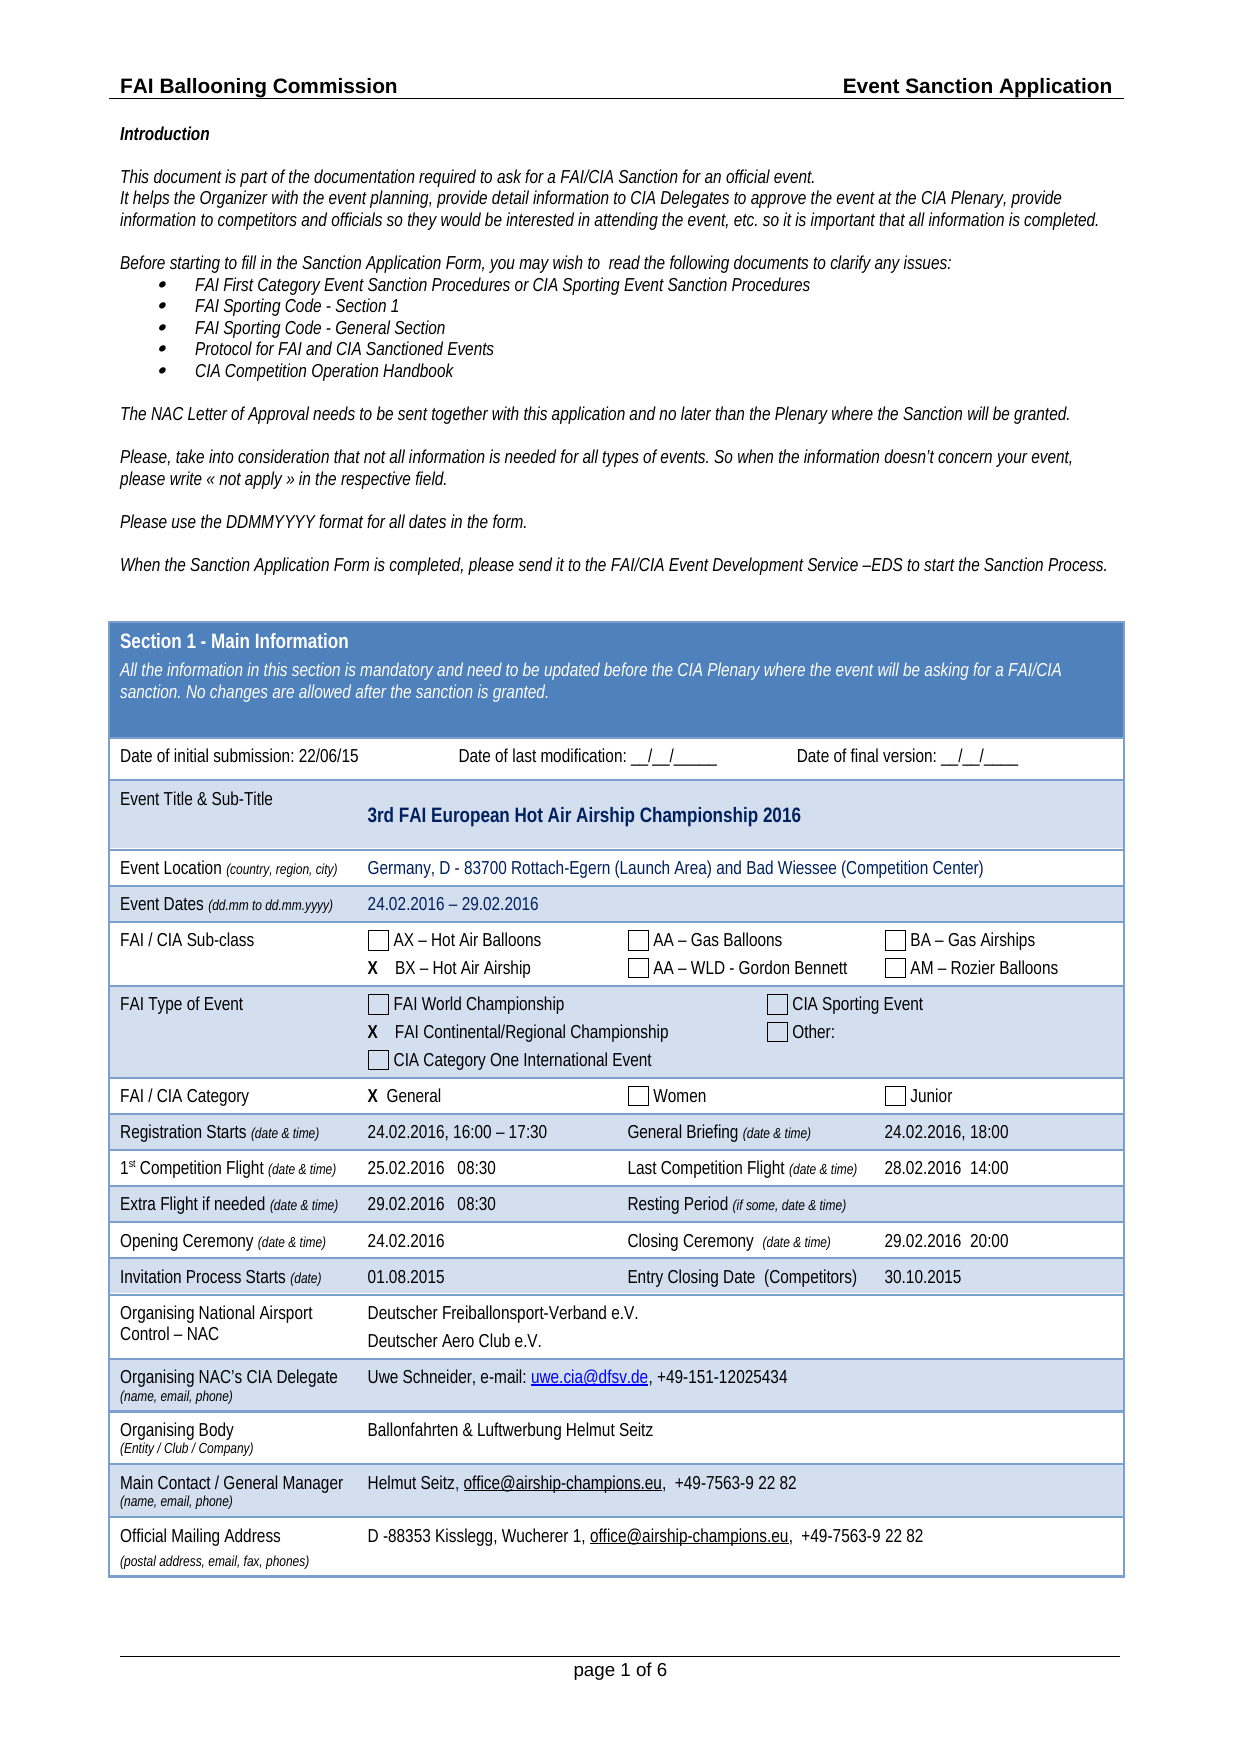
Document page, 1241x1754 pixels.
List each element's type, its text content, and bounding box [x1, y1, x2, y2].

table_cell Organising NAC’s CIA Delegate (name, email, phone) [110, 1360, 356, 1410]
list FAI Sporting Code - General Section [157, 317, 1120, 338]
table_cell 24.02.2016 [356, 1223, 616, 1257]
table_cell Women [616, 1079, 873, 1113]
table_cell Junior [873, 1079, 1123, 1113]
table_cell Event Location (country, region, city) [110, 851, 356, 885]
table_cell 24.02.2016 – 29.02.2016 [356, 887, 1123, 921]
table_cell Resting Period (if some, date & time) [616, 1187, 873, 1221]
table_header Section 1 - Main Information All the information in this section is mandatory and need to be updated before the CIA Plenary where the event will be asking for a FAI/CIA sanction. No changes are allowed after the sanction is granted. [110, 623, 1123, 737]
table_cell Date of initial submission: 22/06/15 [110, 739, 447, 779]
text Please use the DDMMYYYY format for all dates in the form. [120, 511, 1120, 532]
table_cell Closing Ceremony (date & time) [616, 1223, 873, 1257]
table_cell FAI / CIA Category [110, 1079, 356, 1113]
table_cell Event Title & Sub-Title [110, 781, 356, 848]
table_cell Official ing Address (postal address, email, fax, phones) [110, 1518, 356, 1575]
text Introduction [120, 122, 1120, 144]
table_cell Opening Ceremony (date & time) [110, 1223, 356, 1257]
table_cell [873, 1187, 1123, 1221]
table_cell Main Contact / General Manager (name, email, phone) [110, 1465, 356, 1516]
table_cell Extra Flight if needed (date & time) [110, 1187, 356, 1221]
table_cell , D - 83700 Rottach-Egern (Launch Area) and Bad Wiessee () [356, 851, 1123, 885]
table_cell AA – Gas Balloons AA – WLD - Gordon Bennett [616, 923, 873, 985]
table_cell Entry Closing Date (Competitors) [616, 1259, 873, 1293]
table_cell Helmut Seitz, office@airship-champions.eu, +49-7563-9 22 82 [356, 1465, 1123, 1516]
table_cell 1st Competition Flight (date & time) [110, 1151, 356, 1185]
table_cell 24.02.2016, 16:00 – 17:30 [356, 1115, 616, 1149]
text When the Sanction Application Form is completed, please send it to the FAI/CIA Event Development Service –EDS to start the Sanction Process. [120, 554, 1120, 575]
text The NAC Letter of Approval needs to be sent together with this application and no later than the Plenary where the Sanction will be granted. [120, 403, 1120, 424]
list FAI Sporting Code - Section 1 [157, 295, 1120, 317]
text Before starting to fill in the Sanction Application Form, you may wish to read the following documents to clarify any issues: [120, 252, 1120, 273]
table_cell 29.02.2016 08:30 [356, 1187, 616, 1221]
table_cell 24.02.2016, 18:00 [873, 1115, 1123, 1149]
table_cell Ballonfahrten & Luftwerbung Helmut Seitz [356, 1413, 1123, 1463]
table_cell BA – Gas Airships AM – Rozier Balloons [873, 923, 1123, 985]
table_cell AX – Hot Air Balloons X BX – Hot Air Airship [356, 923, 616, 985]
table_cell Organising Body (Entity / Club / Company) [110, 1413, 356, 1463]
table_cell 01.08.2015 [356, 1259, 616, 1293]
text This document is part of the documentation required to ask for a FAI/CIA Sanction for an official event. [120, 166, 1120, 187]
table_cell 28.02.2016 14:00 [873, 1151, 1123, 1185]
list FAI First Category Event Sanction Procedures or CIA Sporting Event Sanction Procedures [157, 273, 1120, 295]
table_cell 25.02.2016 08:30 [356, 1151, 616, 1185]
table_cell 30.10.2015 [873, 1259, 1123, 1293]
table_cell Event Dates (dd.mm to dd.mm.yyyy) [110, 887, 356, 921]
list CIA Competition Operation Handbook [157, 360, 1120, 381]
table_cell FAI Type of Event [110, 987, 356, 1077]
table_cell Last Competition Flight (date & time) [616, 1151, 873, 1185]
table_cell 3rd FAI European Hot Air Airship Championship 2016 [356, 781, 1123, 848]
table_cell Date of last modification: __/__/_____ [447, 739, 785, 779]
table_cell Registration Starts (date & time) [110, 1115, 356, 1149]
table_cell General Briefing (date & time) [616, 1115, 873, 1149]
table_cell CIA Sporting Event Other: [755, 987, 1123, 1077]
table_cell Organising National Airsport Control – NAC [110, 1296, 356, 1357]
table_cell Deutscher Freiballonsport-Verband e.V. Deutscher Aero Club e.V. [356, 1296, 1123, 1357]
table_cell Invitation Process Starts (date) [110, 1259, 356, 1293]
table_cell X General [356, 1079, 616, 1113]
table_cell Uwe Schneider, e-mail: uwe.cia@dfsv.de, +49-151-12025434 [356, 1360, 1123, 1410]
list Protocol for FAI and CIA Sanctioned Events [157, 338, 1120, 360]
table_cell 29.02.2016 20:00 [873, 1223, 1123, 1257]
table_cell D -88353 Kisslegg, Wucherer 1, office@airship-champions.eu, +49-7563-9 22 82 [356, 1518, 1123, 1575]
table_cell FAI / CIA Sub-class [110, 923, 356, 985]
text Please, take into consideration that not all information is needed for all types of events. So when the information doesn’t concern your event, please write « not apply » in the respective field. [120, 446, 1120, 489]
text It helps the Organizer with the event planning, provide detail information to CIA Delegates to approve the event at the CIA Plenary, provide information to competitors and officials so they would be interested in attending the event, etc. so it is important that all information is completed. [120, 187, 1120, 230]
table_cell FAI World Championship X FAI Continental/Regional Championship CIA Category One International Event [356, 987, 755, 1077]
table_cell Date of final version: __/__/____ [785, 739, 1123, 779]
